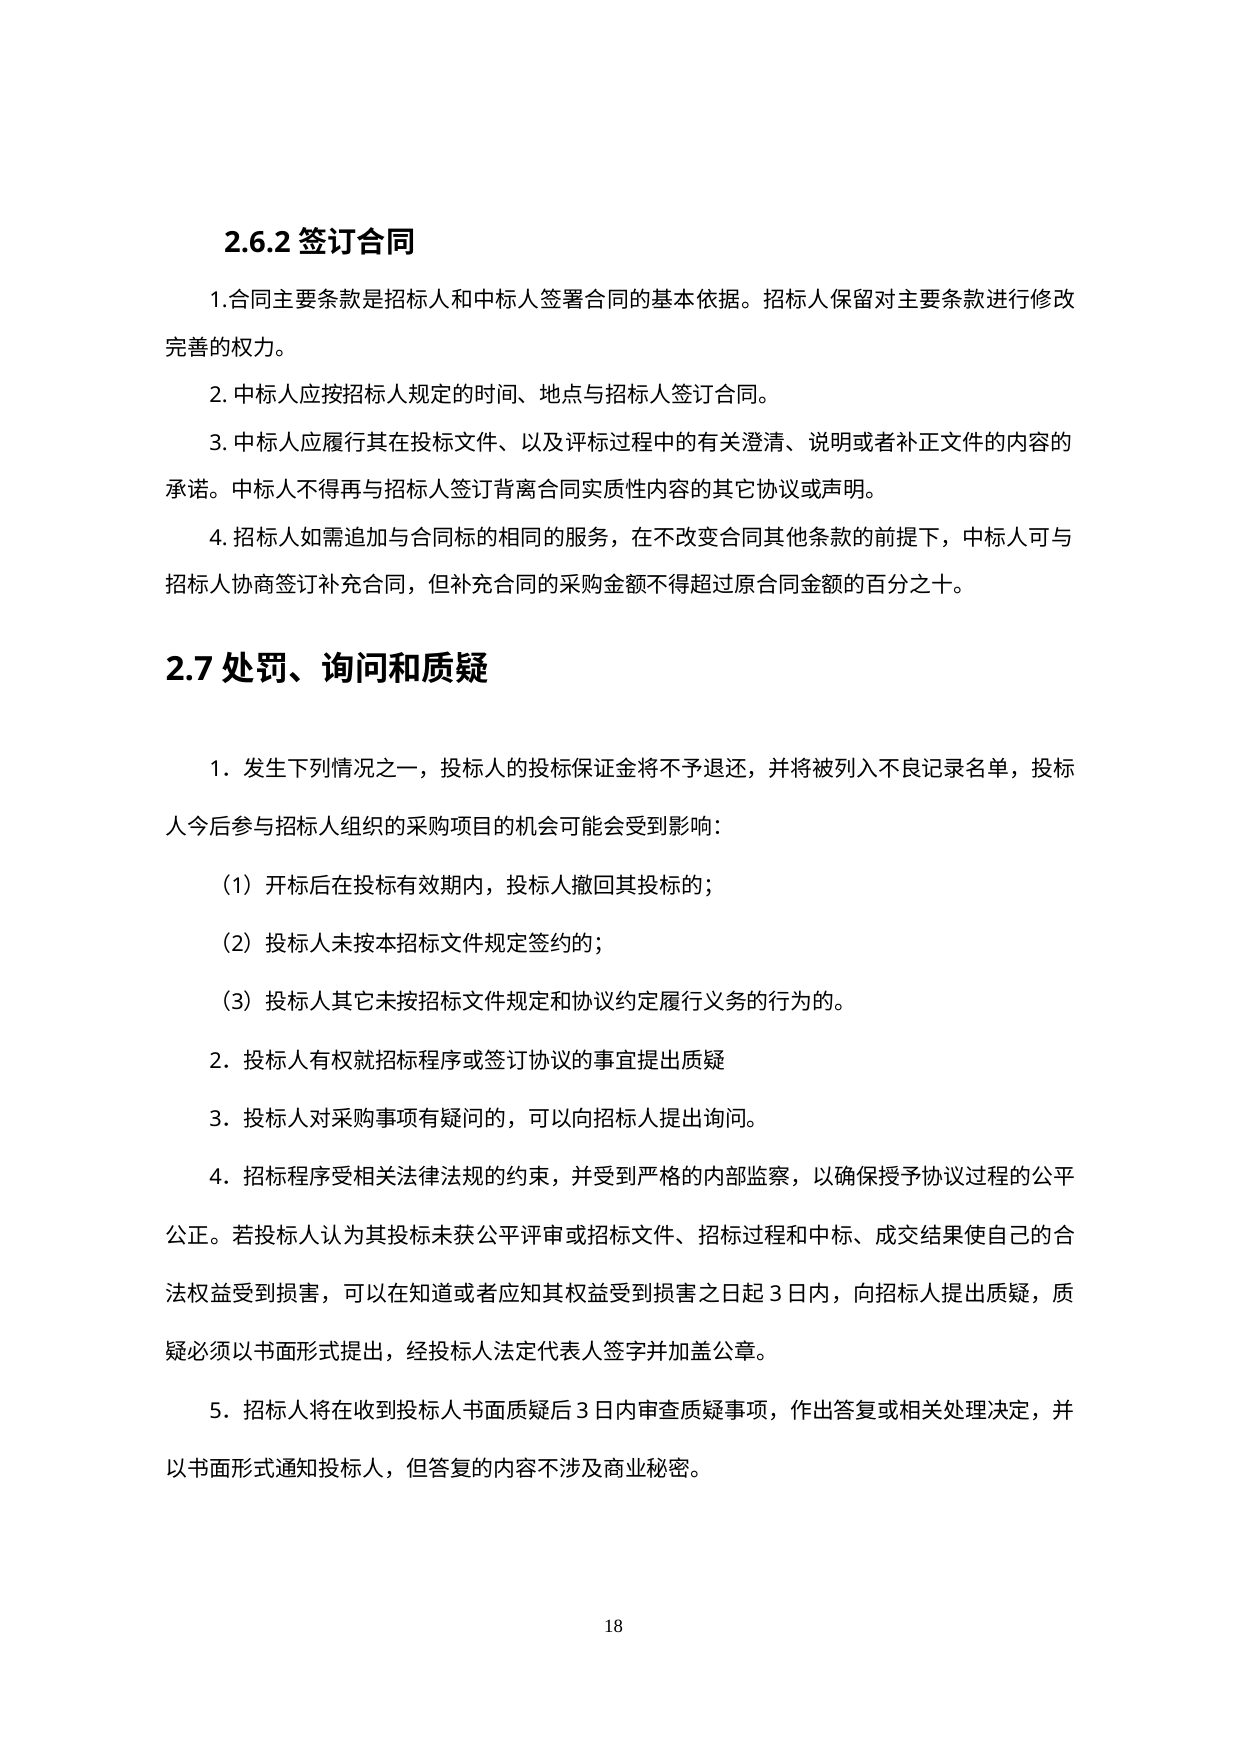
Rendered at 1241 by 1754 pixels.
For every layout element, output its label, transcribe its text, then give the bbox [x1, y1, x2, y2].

subtitle 2.7 处罚、询问和质疑 [165, 642, 1075, 691]
text （2）投标人未按本招标文件规定签约的； [165, 905, 1075, 963]
text 4. 招标人如需追加与合同标的相同的服务，在不改变合同其他条款的前提下，中标人可与招标人协商签订补充合同，但补充合同的采购金额不得超过原合同金额的百分之十。 [165, 520, 1075, 599]
text 3．投标人对采购事项有疑问的，可以向招标人提出询问。 [165, 1080, 1075, 1138]
text 4．招标程序受相关法律法规的约束，并受到严格的内部监察，以确保授予协议过程的公平公正。若投标人认为其投标未获公平评审或招标文件、招标过程和中标、成交结果使自己的合法权益受到损害，可以在知道或者应知其权益受到损害之日起3日内，向招标人提出质疑，质疑必须以书面形式提出，经投标人法定代表人签字并加盖公章。 [165, 1138, 1075, 1371]
text 2．投标人有权就招标程序或签订协议的事宜提出质疑 [165, 1021, 1075, 1080]
text 3. 中标人应履行其在投标文件、以及评标过程中的有关澄清、说明或者补正文件的内容的承诺。中标人不得再与招标人签订背离合同实质性内容的其它协议或声明。 [165, 425, 1075, 504]
text 1．发生下列情况之一，投标人的投标保证金将不予退还，并将被列入不良记录名单，投标人今后参与招标人组织的采购项目的机会可能会受到影响： [165, 730, 1075, 846]
text （3）投标人其它未按招标文件规定和协议约定履行义务的行为的。 [165, 963, 1075, 1021]
subtitle 2.6.2 签订合同 [165, 218, 1075, 261]
text （1）开标后在投标有效期内，投标人撤回其投标的； [165, 846, 1075, 905]
text 5．招标人将在收到投标人书面质疑后3日内审查质疑事项，作出答复或相关处理决定，并以书面形式通知投标人，但答复的内容不涉及商业秘密。 [165, 1371, 1075, 1488]
text 1.合同主要条款是招标人和中标人签署合同的基本依据。招标人保留对主要条款进行修改完善的权力。 [165, 282, 1075, 361]
text 2. 中标人应按招标人规定的时间、地点与招标人签订合同。 [165, 377, 1075, 409]
